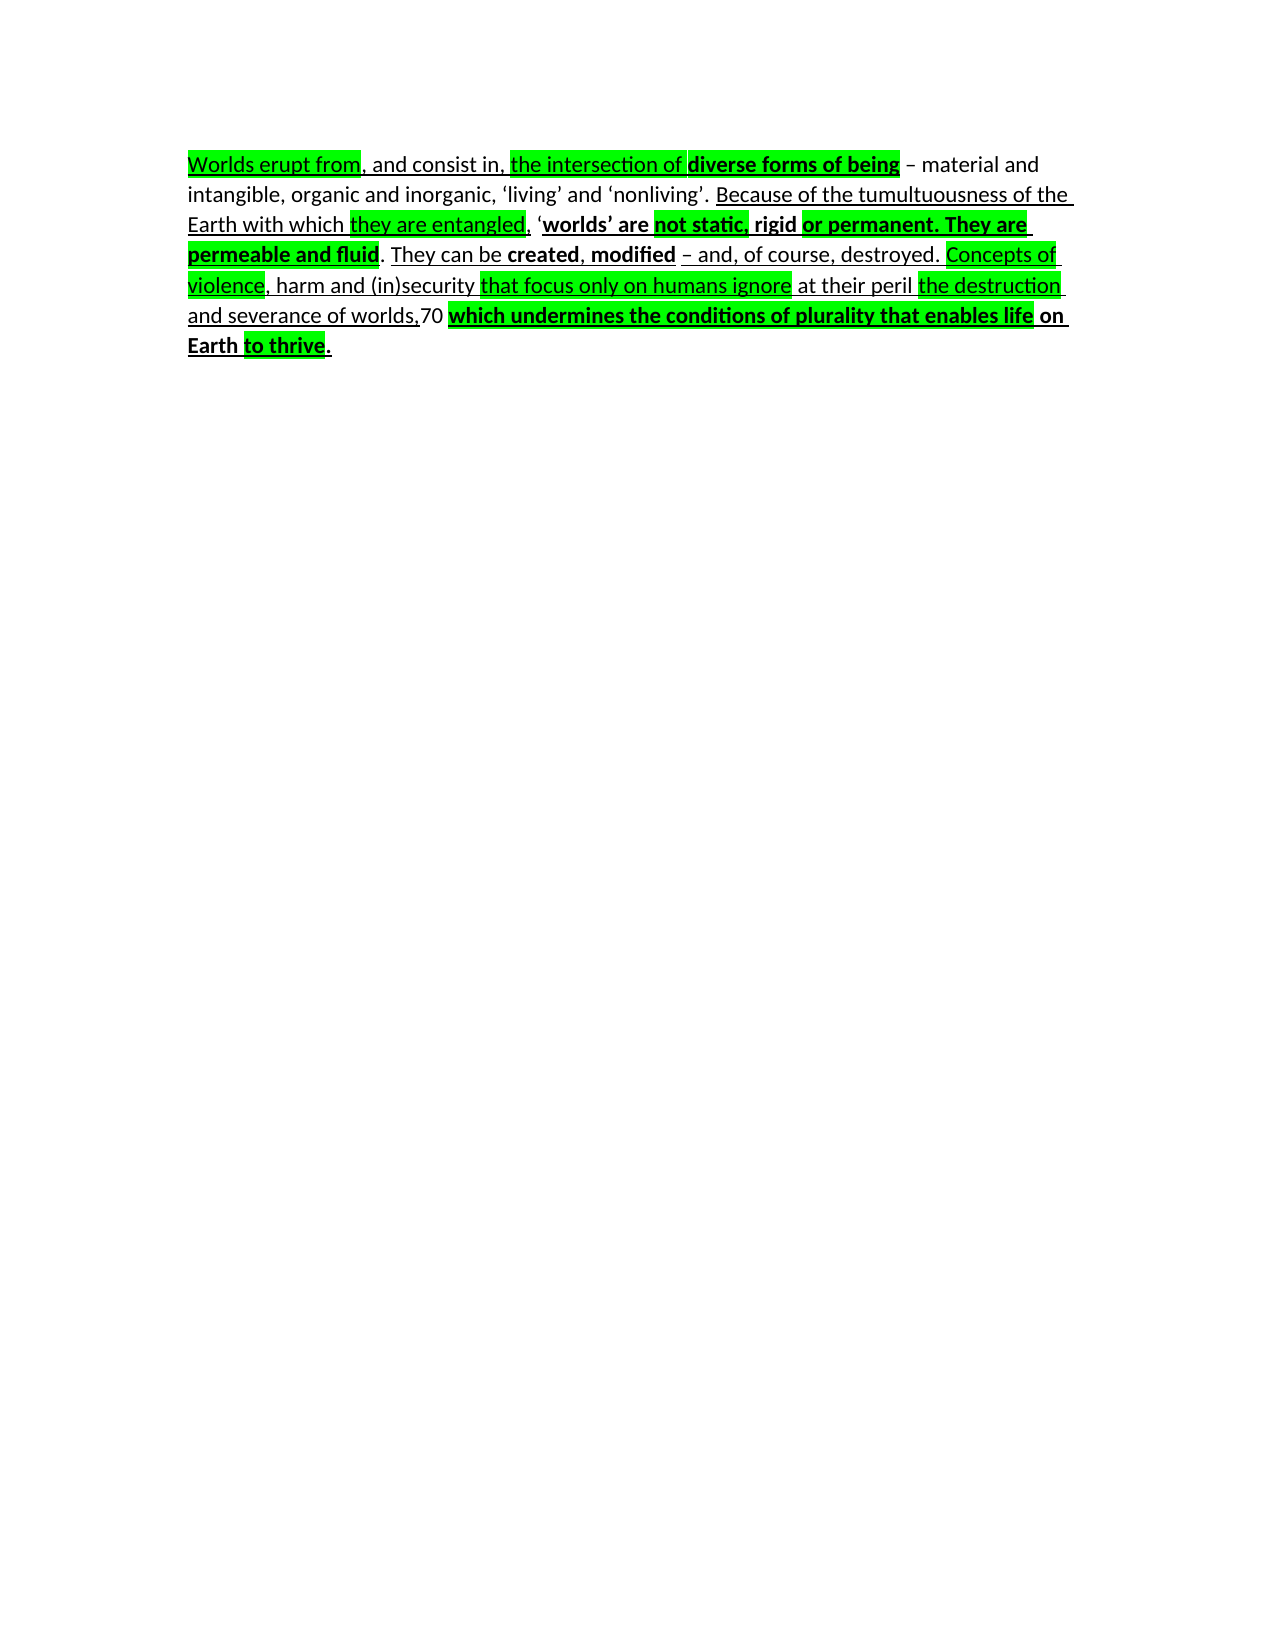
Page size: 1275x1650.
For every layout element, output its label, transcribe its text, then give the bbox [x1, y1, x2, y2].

text Worlds erupt from, and consist in, the intersection of diverse forms of being – material and intangible, organic and inorganic, ‘living’ and ‘nonliving’. Because of the tumultuousness of the Earth with which they are entangled, ‘worlds’ are not static, rigid or permanent. They are permeable and fluid. They can be created, modified – and, of course, destroyed. Concepts of violence, harm and (in)security that focus only on humans ignore at their peril the destruction and severance of worlds,70 which undermines the conditions of plurality that enables life on Earth to thrive. [187, 150, 1087, 359]
